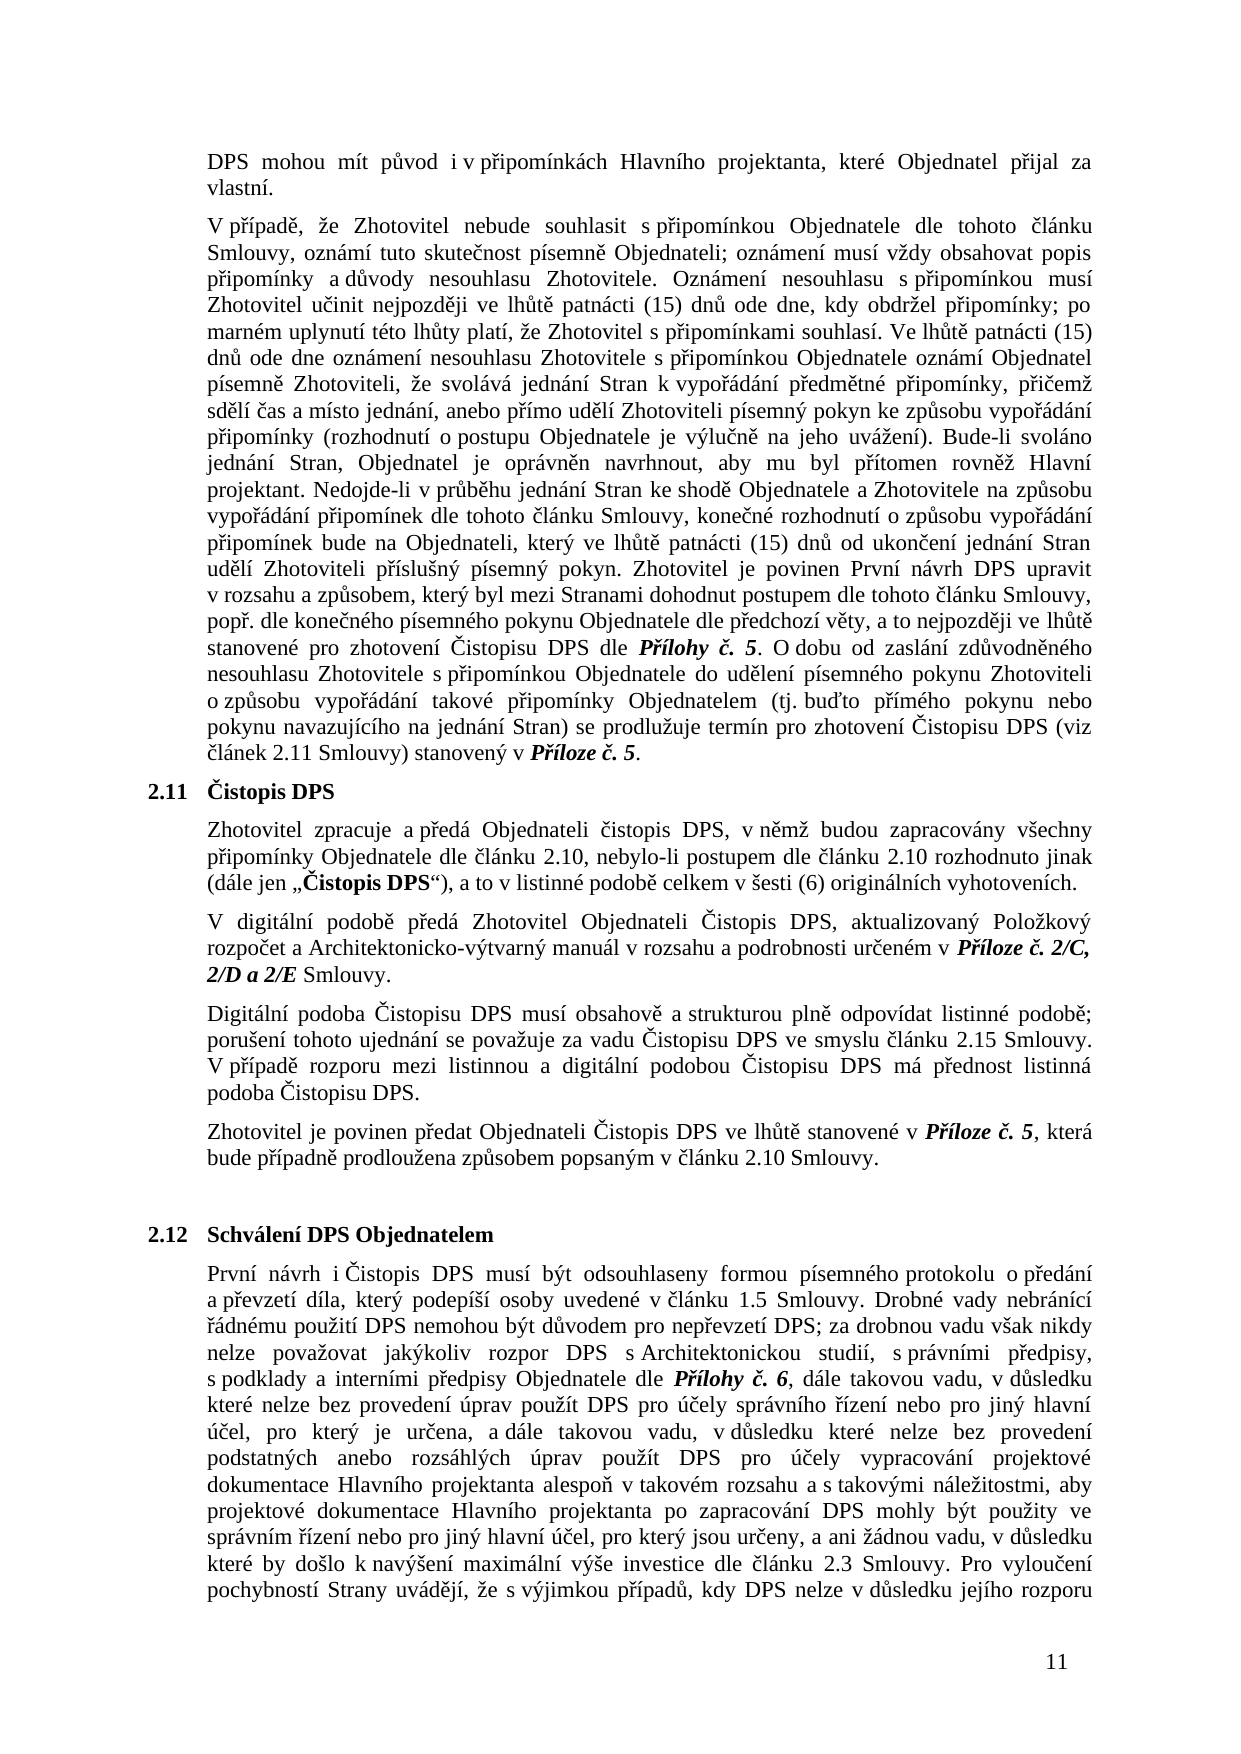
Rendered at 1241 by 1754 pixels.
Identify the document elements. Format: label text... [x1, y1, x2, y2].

text Zhotovitel je povinen předat Objednateli Čistopis DPS ve lhůtě stanovené v Příloze č. 5, která bude případně prodloužena způsobem popsaným v článku 2.10 Smlouvy. [207, 1118, 1092, 1171]
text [207, 148, 1092, 200]
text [207, 1260, 1092, 1602]
text Zhotovitel zpracuje a předá Objednateli čistopis DPS, v němž budou zapracovány všechny připomínky Objednatele dle článku 2.10, nebylo-li postupem dle článku 2.10 rozhodnuto jinak (dále jen „Čistopis DPS“), a to v listinné podobě celkem v šesti (6) originálních vyhotoveních. [207, 816, 1092, 895]
text Digitální podoba Čistopisu DPS musí obsahově a strukturou plně odpovídat listinné podobě; porušení tohoto ujednání se považuje za vadu Čistopisu DPS ve smyslu článku 2.15 Smlouvy. V případě rozporu mezi listinnou a digitální podobou Čistopisu DPS má přednost listinná podoba Čistopisu DPS. [207, 1000, 1092, 1105]
text V digitální podobě předá Zhotovitel Objednateli Čistopis DPS, aktualizovaný Položkový rozpočet a Architektonicko-výtvarný manuál v rozsahu a podrobnosti určeném v Příloze č. 2/C, 2/D a 2/E Smlouvy. [207, 908, 1092, 987]
text Čistopis DPS [148, 778, 1092, 804]
text V případě, že Zhotovitel nebude souhlasit s připomínkou Objednatele dle tohoto článku Smlouvy, oznámí tuto skutečnost písemně Objednateli; oznámení musí vždy obsahovat popis připomínky a důvody nesouhlasu Zhotovitele. Oznámení nesouhlasu s připomínkou musí Zhotovitel učinit nejpozději ve lhůtě patnácti (15) dnů ode dne, kdy obdržel připomínky; po marném uplynutí této lhůty platí, že Zhotovitel s připomínkami souhlasí. Ve lhůtě patnácti (15) dnů ode dne oznámení nesouhlasu Zhotovitele s připomínkou Objednatele oznámí Objednatel písemně Zhotoviteli, že svolává jednání Stran k vypořádání předmětné připomínky, přičemž sdělí čas a místo jednání, anebo přímo udělí Zhotoviteli písemný pokyn ke způsobu vypořádání připomínky (rozhodnutí o postupu Objednatele je výlučně na jeho uvážení). Bude-li svoláno jednání Stran, Objednatel je oprávněn navrhnout, aby mu byl přítomen rovněž Hlavní projektant. Nedojde-li v průběhu jednání Stran ke shodě Objednatele a Zhotovitele na způsobu vypořádání připomínek dle tohoto článku Smlouvy, konečné rozhodnutí o způsobu vypořádání připomínek bude na Objednateli, který ve lhůtě patnácti (15) dnů od ukončení jednání Stran udělí Zhotoviteli příslušný písemný pokyn. Zhotovitel je povinen První návrh DPS upravit v rozsahu a způsobem, který byl mezi Stranami dohodnut postupem dle tohoto článku Smlouvy, popř. dle konečného písemného pokynu Objednatele dle předchozí věty, a to nejpozději ve lhůtě stanovené pro zhotovení Čistopisu DPS dle Přílohy č. 5. O dobu od zaslání zdůvodněného nesouhlasu Zhotovitele s připomínkou Objednatele do udělení písemného pokynu Zhotoviteli o způsobu vypořádání takové připomínky Objednatelem (tj. buďto přímého pokynu nebo pokynu navazujícího na jednání Stran) se prodlužuje termín pro zhotovení Čistopisu DPS (viz článek 2.11 Smlouvy) stanovený v Příloze č. 5. [207, 212, 1092, 766]
text Schválení DPS Objednatelem [148, 1221, 1092, 1248]
